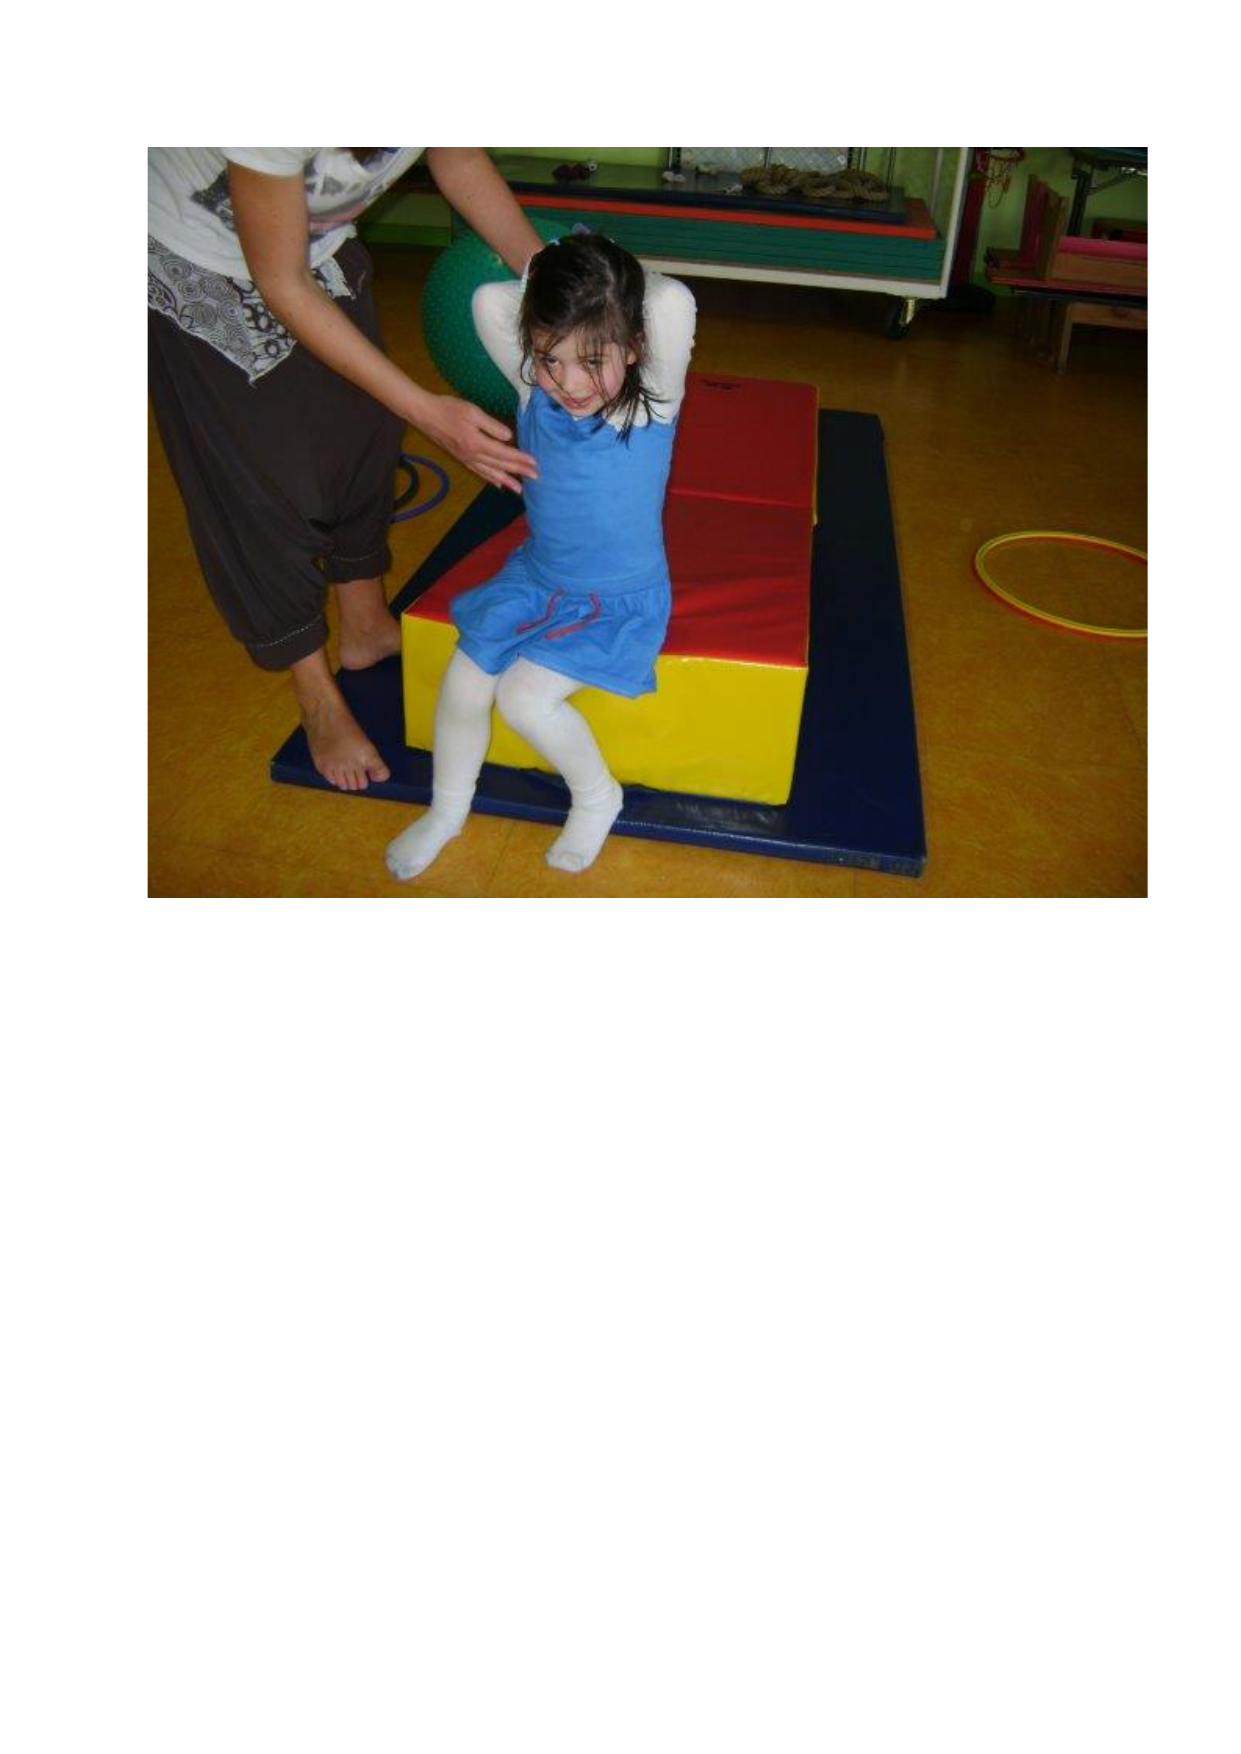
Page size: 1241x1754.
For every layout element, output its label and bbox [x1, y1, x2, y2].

picture [147, 147, 1148, 898]
